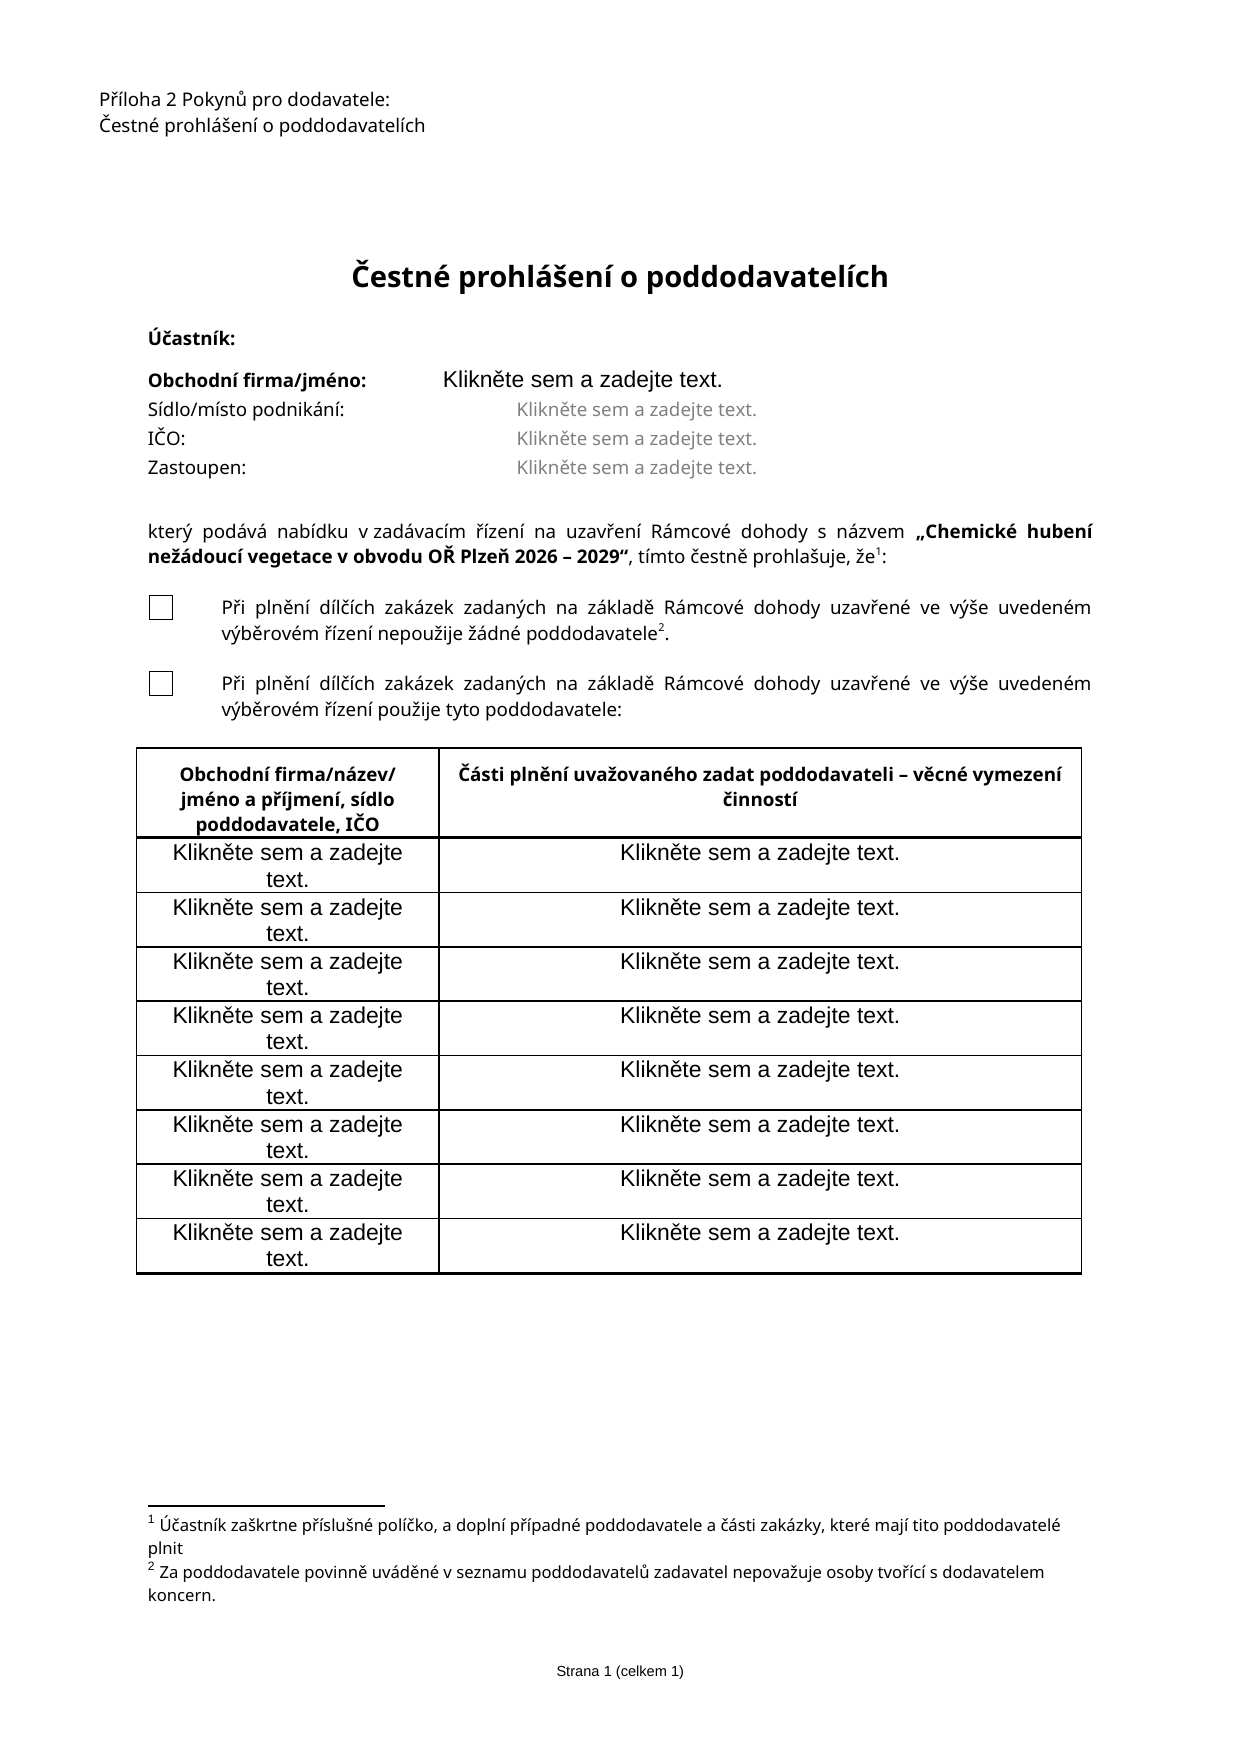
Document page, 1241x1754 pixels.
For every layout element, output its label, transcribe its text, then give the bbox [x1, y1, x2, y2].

title Čestné prohlášení o poddodavatelích [148, 256, 1093, 296]
text Obchodní firma/jméno: [148, 364, 1093, 393]
table_header Části plnění uvažovaného zadat poddodavateli – věcné vymezení činností [440, 749, 1081, 836]
table_header Obchodní firma/název/ jméno a příjmení, sídlo poddodavatele, IČO [137, 749, 438, 836]
text Zastoupen: [148, 451, 1093, 480]
text Účastník: [148, 321, 1093, 352]
text Při plnění dílčích zakázek zadaných na základě Rámcové dohody uzavřené ve výše uvedeném výběrovém řízení použije tyto poddodavatele: [148, 670, 1093, 721]
text který podává nabídku v zadávacím řízení na uzavření Rámcové dohody s názvem „Chemické hubení nežádoucí vegetace v obvodu OŘ Plzeň 2026 – 2029“, tímto čestně prohlašuje, že: [148, 518, 1093, 569]
text Při plnění dílčích zakázek zadaných na základě Rámcové dohody uzavřené ve výše uvedeném výběrovém řízení nepoužije žádné poddodavatele. [148, 594, 1093, 645]
text Sídlo/místo podnikání: [148, 393, 1093, 422]
text IČO: [148, 422, 1093, 451]
